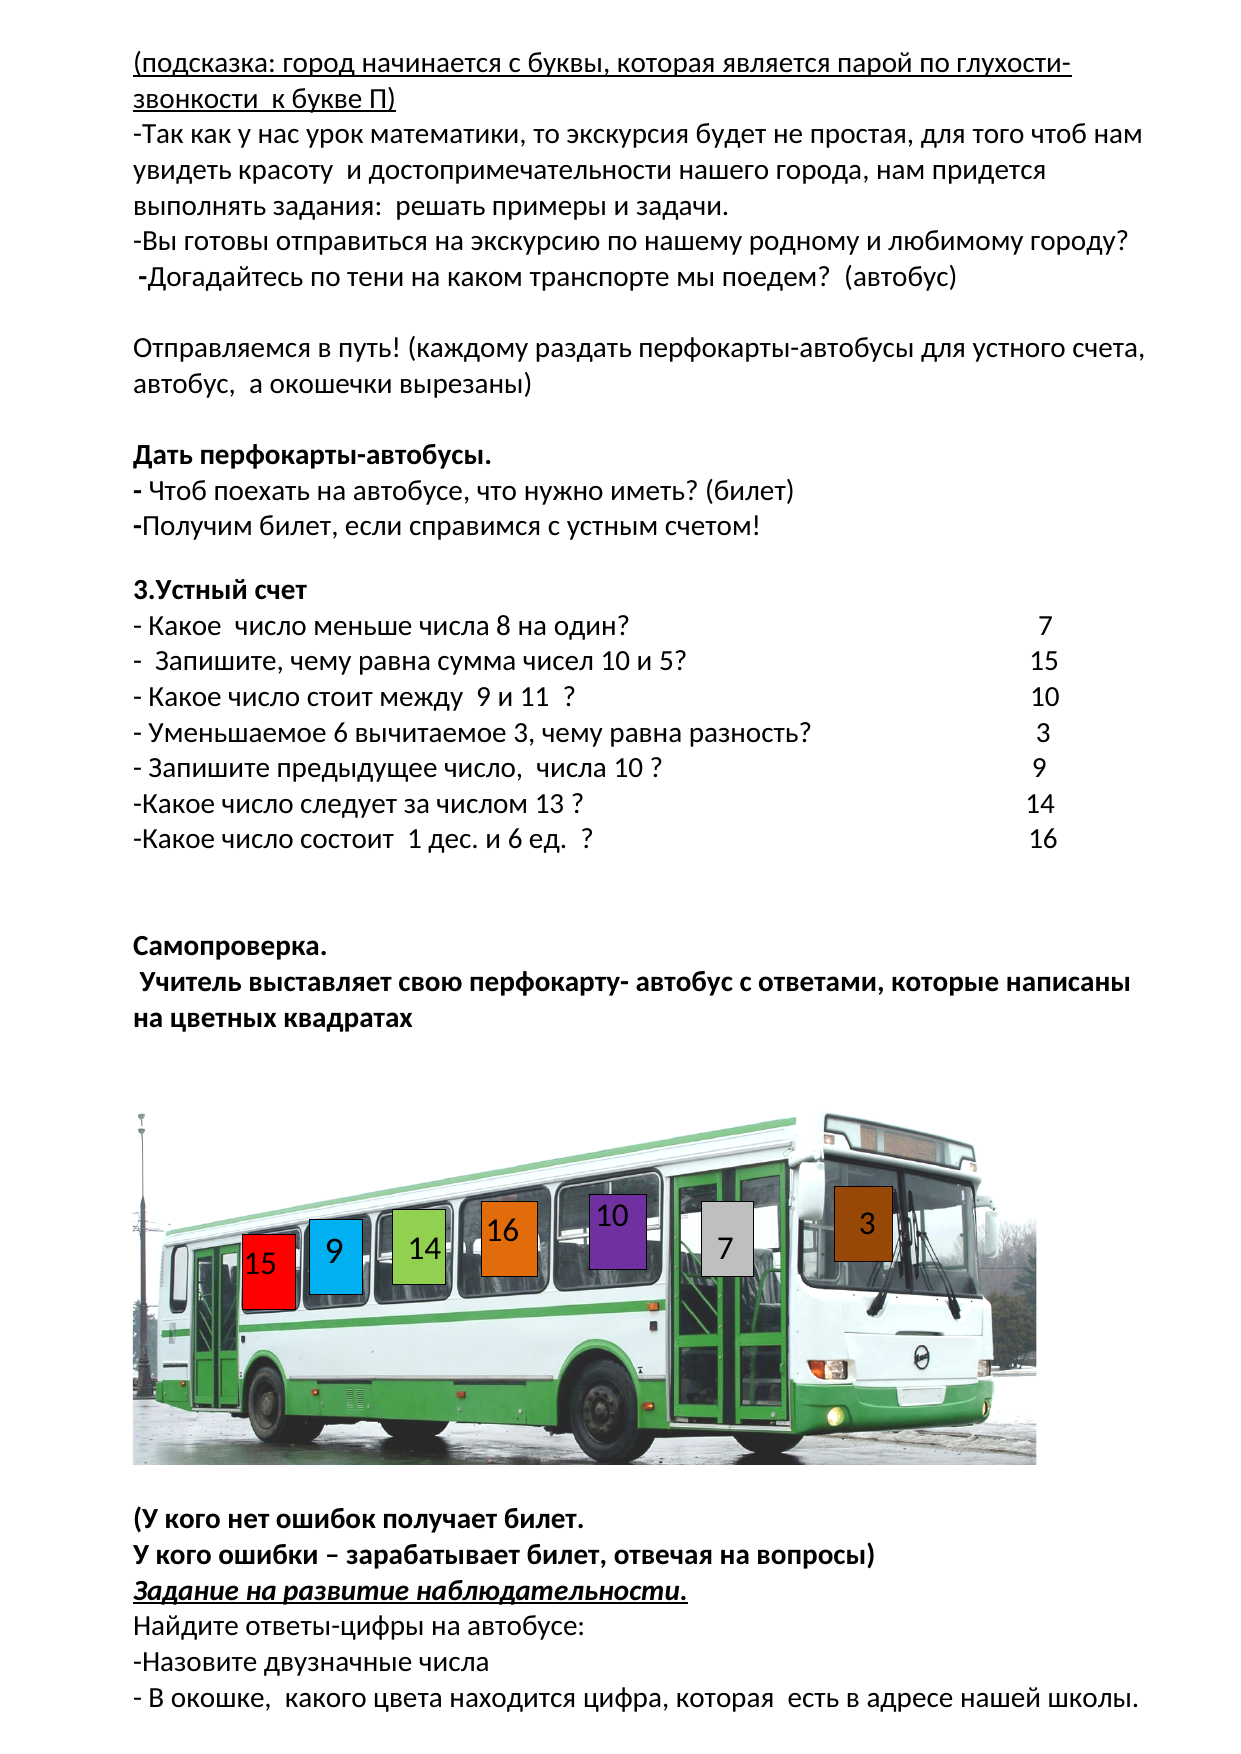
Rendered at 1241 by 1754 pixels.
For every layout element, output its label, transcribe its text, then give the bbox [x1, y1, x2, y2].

text - Чтоб поехать на автобусе, что нужно иметь? (билет) [133, 472, 1152, 507]
text - Уменьшаемое 6 вычитаемое 3, чему равна разность? 3 [133, 714, 1152, 749]
text Самопроверка. [133, 927, 1152, 963]
text -Вы готовы отправиться на экскурсию по нашему родному и любимому городу? [133, 222, 1152, 258]
text Отправляемся в путь! (каждому раздать перфокарты-автобусы для устного счета, автобус, а окошечки вырезаны) [133, 329, 1152, 401]
text - Какое число меньше числа 8 на один? 7 [133, 607, 1152, 642]
text У кого ошибки – зарабатывает билет, отвечая на вопросы) [133, 1536, 1152, 1572]
text - Какое число стоит между 9 и 11 ? 10 [133, 678, 1152, 714]
text 3.Устный счет [133, 571, 1152, 607]
text -Какое число следует за числом 13 ? 14 [133, 785, 1152, 821]
text Найдите ответы-цифры на автобусе: [133, 1607, 1152, 1643]
text -Догадайтесь по тени на каком транспорте мы поедем? (автобус) [59, 258, 1152, 294]
text - В окошке, какого цвета находится цифра, которая есть в адресе нашей школы. [133, 1679, 1152, 1714]
text - Достаньте содержимое конверта и составьте название города, в который мы отправимся. [132, 1105, 1037, 1465]
text -Получим билет, если справимся с устным счетом! [133, 507, 1152, 543]
text - Запишите, чему равна сумма чисел 10 и 5? 15 [133, 642, 1152, 678]
text -Назовите двузначные числа [133, 1643, 1152, 1679]
text Задание на развитие наблюдательности. [133, 1572, 1152, 1607]
text Дать перфокарты-автобусы. [133, 436, 1152, 472]
text Учитель выставляет свою перфокарту- автобус с ответами, которые написаны на цветных квадратах [133, 963, 1152, 1034]
text (подсказка: город начинается с буквы, которая является парой по глухости-звонкости к букве П) [133, 44, 1152, 116]
text -Какое число состоит 1 дес. и 6 ед. ? 16 [133, 821, 1152, 856]
text -Так как у нас урок математики, то экскурсия будет не простая, для того чтоб нам увидеть красоту и достопримечательности нашего города, нам придется выполнять задания: решать примеры и задачи. [133, 116, 1152, 222]
text - Запишите предыдущее число, числа 10 ? 9 [133, 749, 1152, 785]
text (У кого нет ошибок получает билет. [133, 1501, 1152, 1536]
